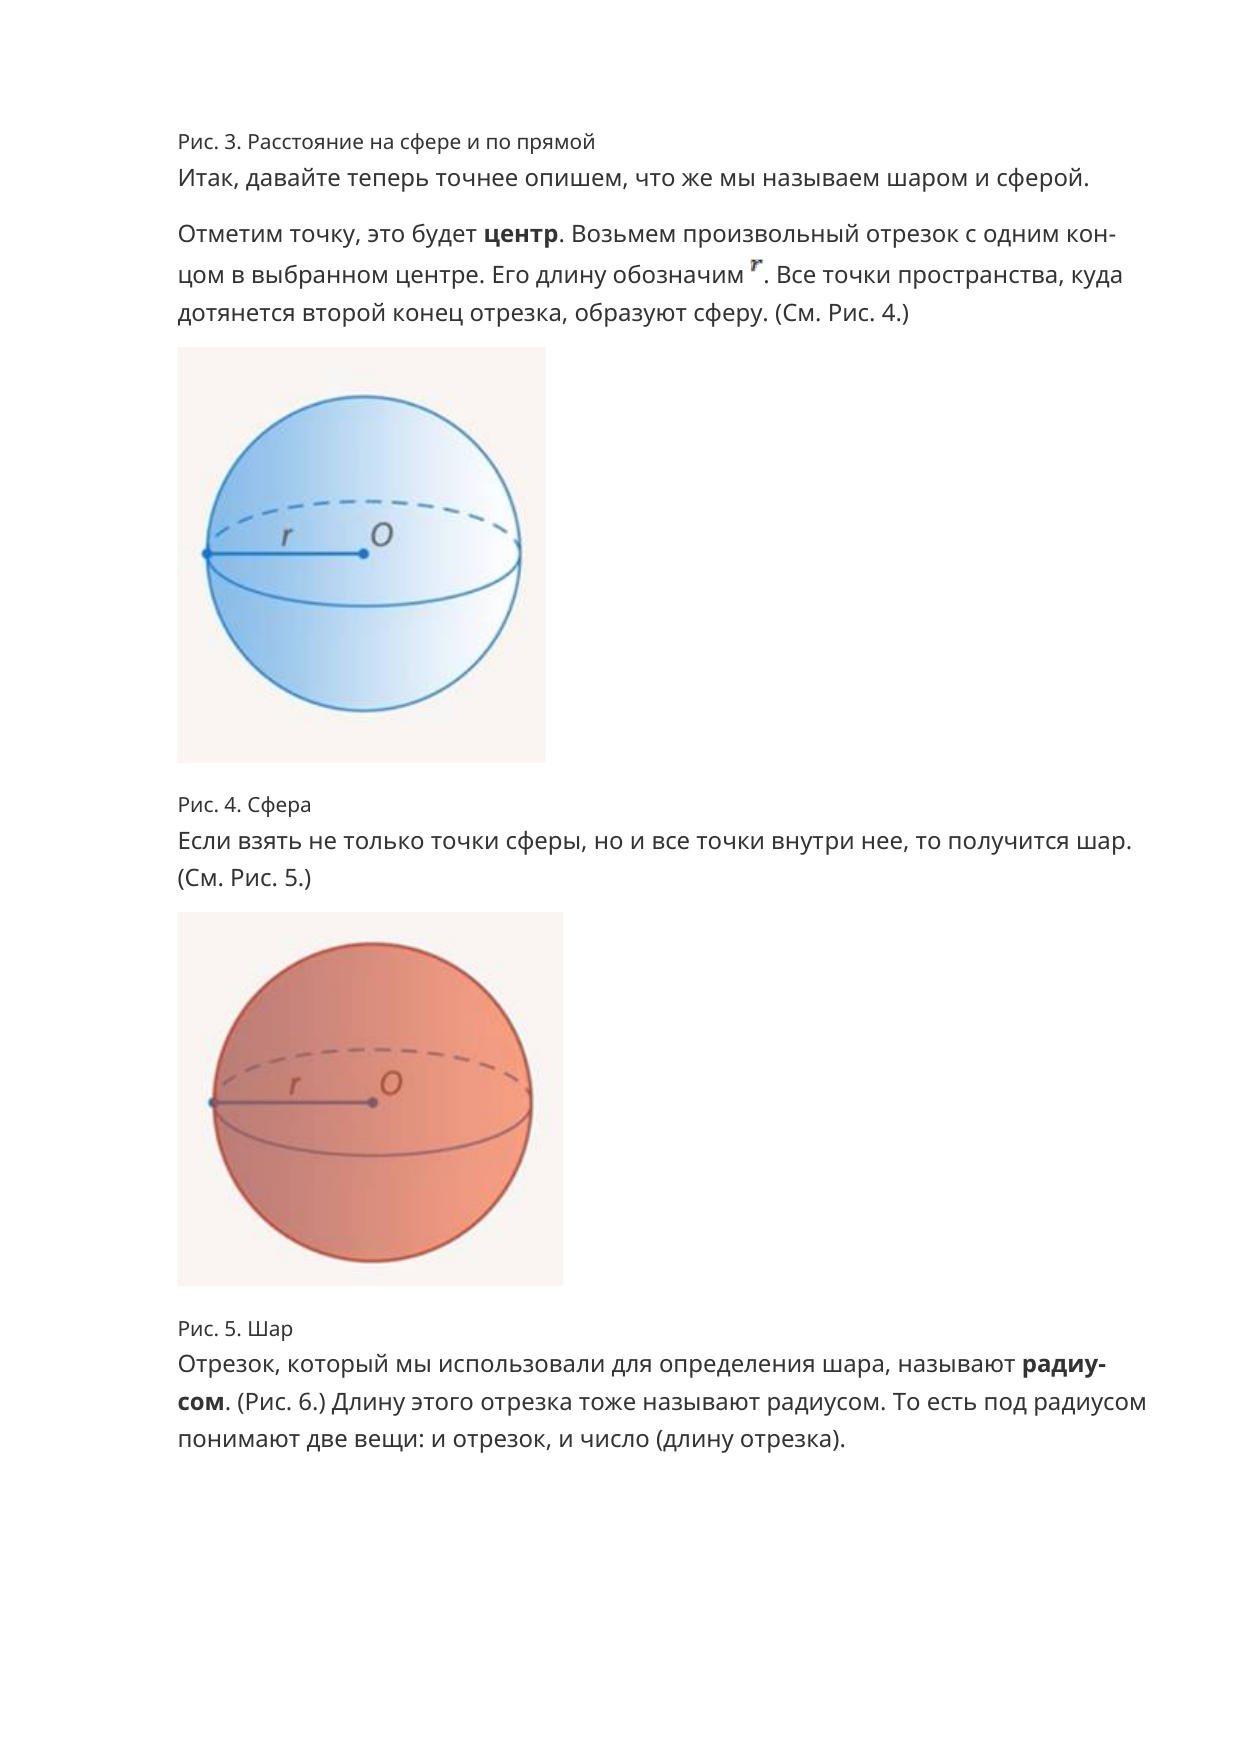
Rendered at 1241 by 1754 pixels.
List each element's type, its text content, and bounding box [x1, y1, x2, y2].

text Итак, давайте теперь точнее опишем, что же мы называем шаром и сферой. [177, 156, 1152, 193]
text Рис. 4. Сфера [177, 781, 1152, 819]
text Если взять не только точки сферы, но и все точки внутри нее, то получится шар. (См. Рис. 5.) [177, 819, 1152, 894]
picture [177, 912, 564, 1286]
text Отрезок, который мы использовали для определения шара, называют радиусом. (Рис. 6.) Длину этого отрезка тоже называют радиусом. То есть под радиусом понимают две вещи: и отрезок, и число (длину отрезка). [177, 1342, 1152, 1455]
picture [177, 347, 546, 763]
picture [750, 249, 764, 284]
text Рис. 5. Шар [177, 1305, 1152, 1342]
text Рис. 3. Расстояние на сфере и по прямой [177, 118, 1152, 156]
text Отметим точку, это будет центр. Возьмем произвольный отрезок с одним концом в выбранном центре. Его длину обозначим . Все точки пространства, куда дотянется второй конец отрезка, образуют сферу. (См. Рис. 4.) [177, 212, 1152, 328]
